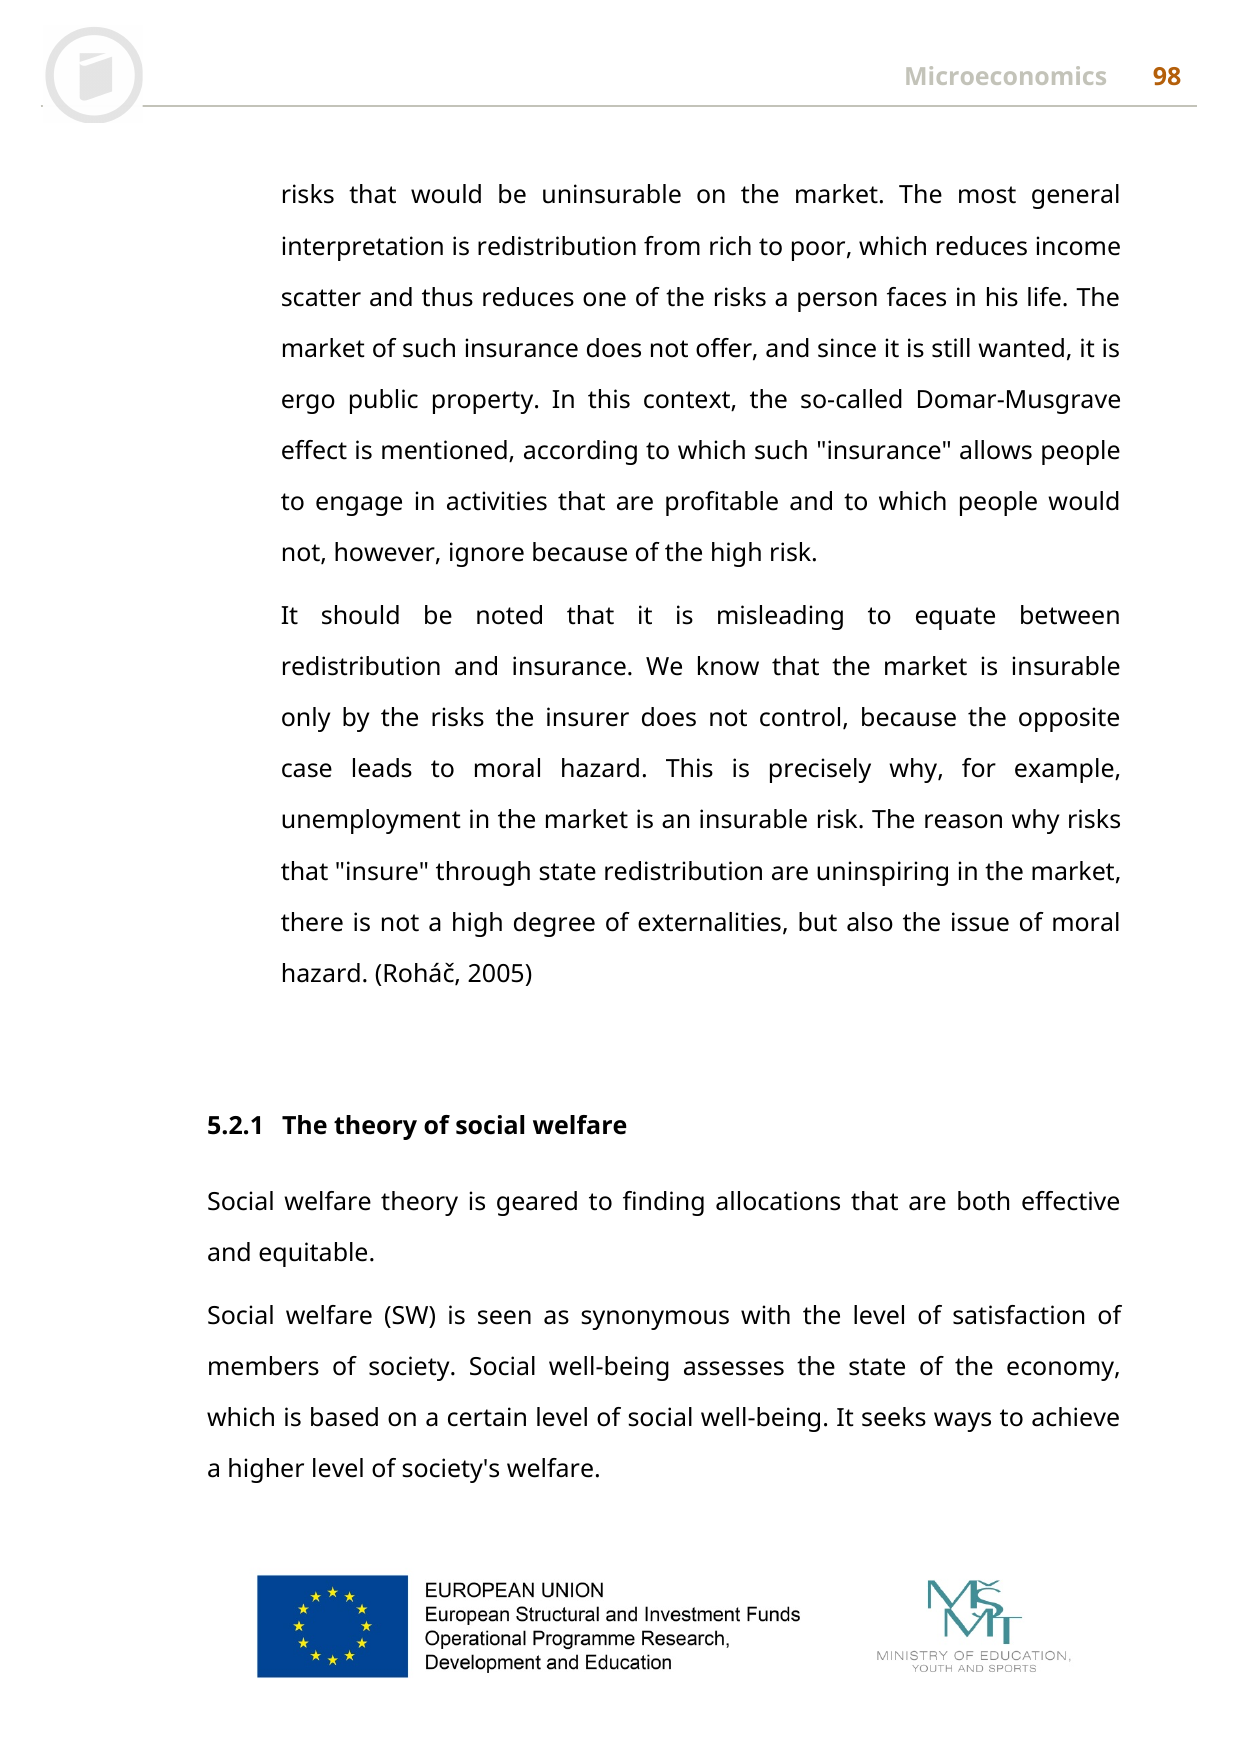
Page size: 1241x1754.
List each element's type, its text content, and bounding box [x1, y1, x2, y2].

subtitle The theory of social welfare [207, 1107, 1122, 1141]
picture [206, 1524, 1121, 1728]
text It should be noted that it is misleading to equate between redistribution and insurance. We know that the market is insurable only by the risks the insurer does not control, because the opposite case leads to moral hazard. This is precisely why, for example, unemployment in the market is an insurable risk. The reason why risks that "insure" through state redistribution are uninspiring in the market, there is not a high degree of externalities, but also the issue of moral hazard. (Roháč, 2005) [281, 598, 1122, 989]
text Social welfare theory is geared to finding allocations that are both effective and equitable. [207, 1183, 1122, 1268]
text Social welfare (SW) is seen as synonymous with the level of satisfaction of members of society. Social well-being assesses the state of the economy, which is based on a certain level of social well-being. It seeks ways to achieve a higher level of society's welfare. [207, 1298, 1122, 1485]
